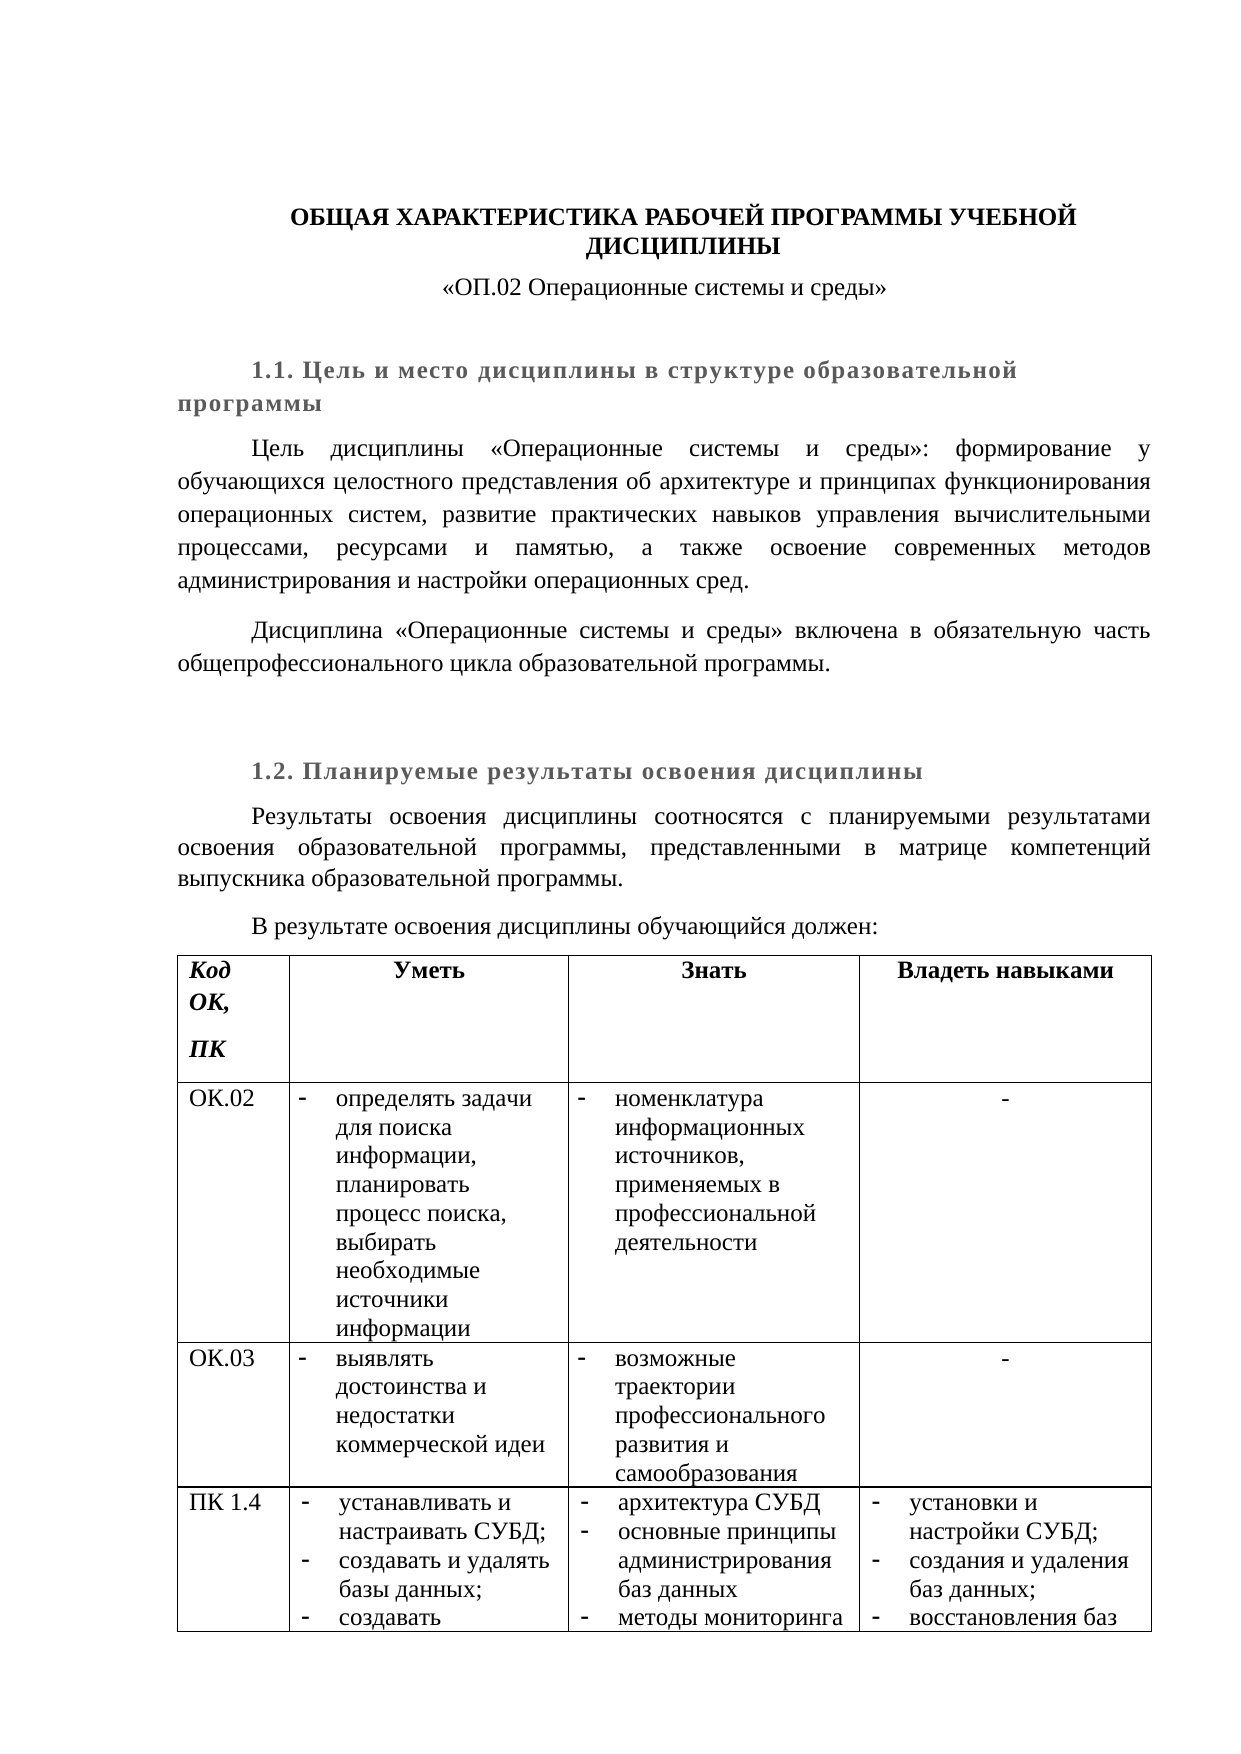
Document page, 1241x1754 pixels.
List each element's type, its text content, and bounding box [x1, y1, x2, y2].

text Цель дисциплины «Операционные системы и среды»: формирование у обучающихся целостного представления об архитектуре и принципах функционирования операционных систем, развитие практических навыков управления вычислительными процессами, ресурсами и памятью, а также освоение современных методов администрирования и настройки операционных сред. [177, 433, 1152, 594]
table_cell выявлять достоинства и недостатки коммерческой идеи [290, 1343, 568, 1486]
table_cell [569, 1488, 859, 1631]
table_header Владеть навыками [860, 956, 1151, 1082]
table_cell определять задачи для поиска информации, планировать процесс поиска, выбирать необходимые источники информации [290, 1083, 568, 1342]
table_header Знать [569, 956, 859, 1082]
table_cell номенклатура информационных источников, применяемых в профессиональной деятельности [569, 1083, 859, 1342]
table_cell ОК.03 [178, 1343, 289, 1486]
text Дисциплина «Операционные системы и среды» включена в обязательную часть общепрофессионального цикла образовательной программы. [177, 615, 1152, 677]
table_cell ОК.02 [178, 1083, 289, 1342]
text Результаты освоения дисциплины соотносятся с планируемыми результатами освоения образовательной программы, представленными в матрице компетенций выпускника образовательной программы. [177, 801, 1152, 892]
text «ОП.02 Операционные системы и среды» [177, 272, 1152, 301]
text Общая характеристика РАБОЧЕЙ ПРОГРАММЫ УЧЕБНОЙ ДИСЦИПЛИНЫ [215, 202, 1152, 260]
text 1.1. Цель и место дисциплины в структуре образовательной программы [177, 355, 1152, 416]
text В результате освоения дисциплины обучающийся должен: [177, 911, 1152, 940]
table_cell - [860, 1083, 1151, 1342]
table_cell возможные траектории профессионального развития и самообразования [569, 1343, 859, 1486]
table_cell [860, 1488, 1151, 1631]
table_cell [290, 1488, 568, 1631]
text 1.2. Планируемые результаты освоения дисциплины [177, 756, 1152, 784]
table_header Уметь [290, 956, 568, 1082]
table_header Код ОК, ПК [178, 956, 289, 1082]
table_cell - [860, 1343, 1151, 1486]
table_cell ПК 1.4 [178, 1488, 289, 1631]
